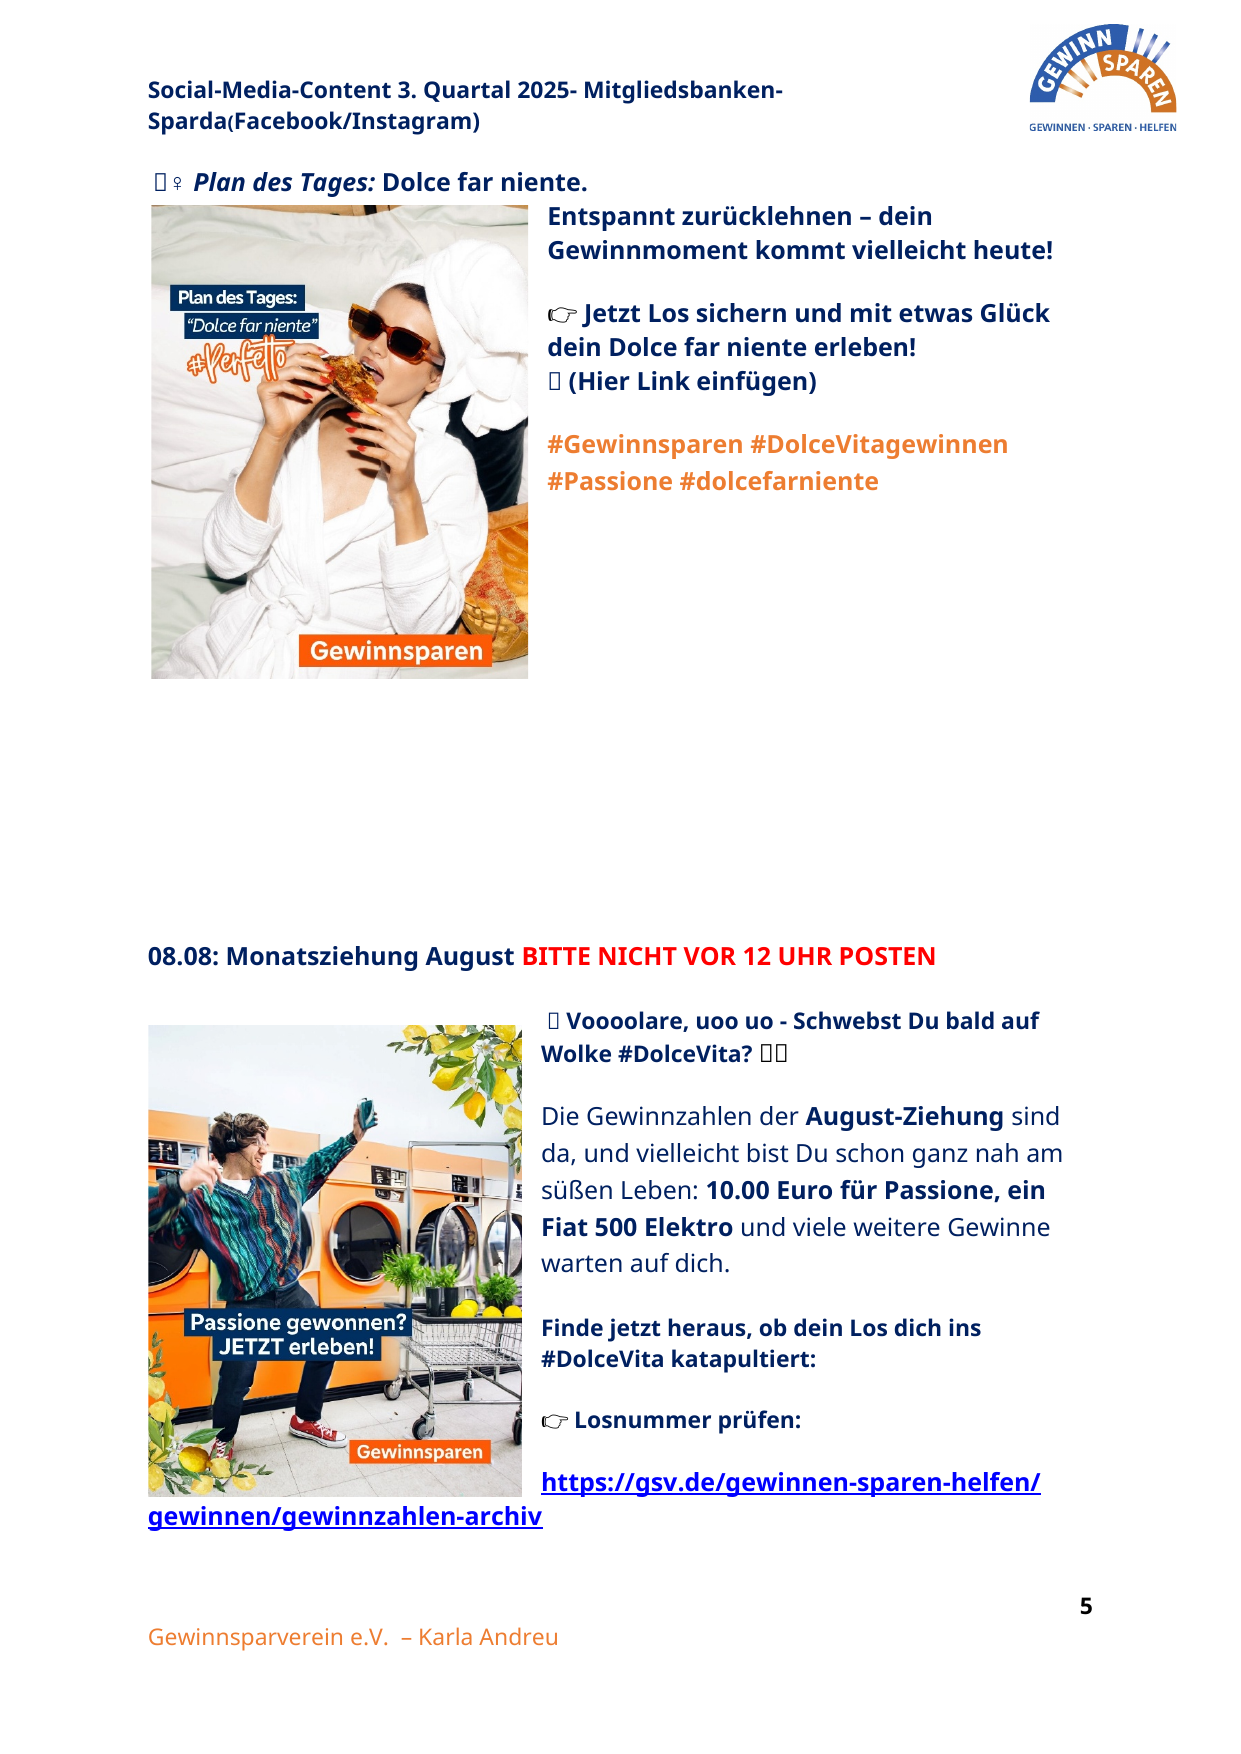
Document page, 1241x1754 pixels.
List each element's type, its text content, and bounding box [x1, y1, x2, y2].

text 👉 Jetzt Los sichern und mit etwas Glück dein Dolce far niente erleben! 🔗 (Hier Link einfügen) [528, 296, 1093, 398]
picture [150, 205, 528, 677]
picture [1029, 24, 1177, 131]
text Finde jetzt heraus, ob dein Los dich ins #DolceVita katapultiert: [522, 1312, 1093, 1374]
text Die Gewinnzahlen der August-Ziehung sind da, und vielleicht bist Du schon ganz nah am süßen Leben: 10.00 Euro für Passione, ein Fiat 500 Elektro und viele weitere Gewinne warten auf dich. [522, 1099, 1093, 1280]
text 👉 Losnummer prüfen: [522, 1404, 1093, 1435]
text #Gewinnsparen #DolceVitagewinnen #Passione #dolcefarniente [528, 427, 1093, 498]
text 08.08: Monatsziehung August BITTE NICHT VOR 12 UHR POSTEN [148, 939, 1093, 973]
text 🧖‍♀️ Plan des Tages: Dolce far niente. Entspannt zurücklehnen – dein Gewinnmoment kommt vielleicht heute! [148, 164, 1093, 266]
text https://gsv.de/gewinnen-sparen-helfen/gewinnen/gewinnzahlen-archiv [148, 1464, 1093, 1532]
picture [146, 1025, 522, 1495]
text 🎶 Voooolare, uoo uo - Schwebst Du bald auf Wolke #DolceVita? 🍋✨ [148, 1004, 1093, 1070]
